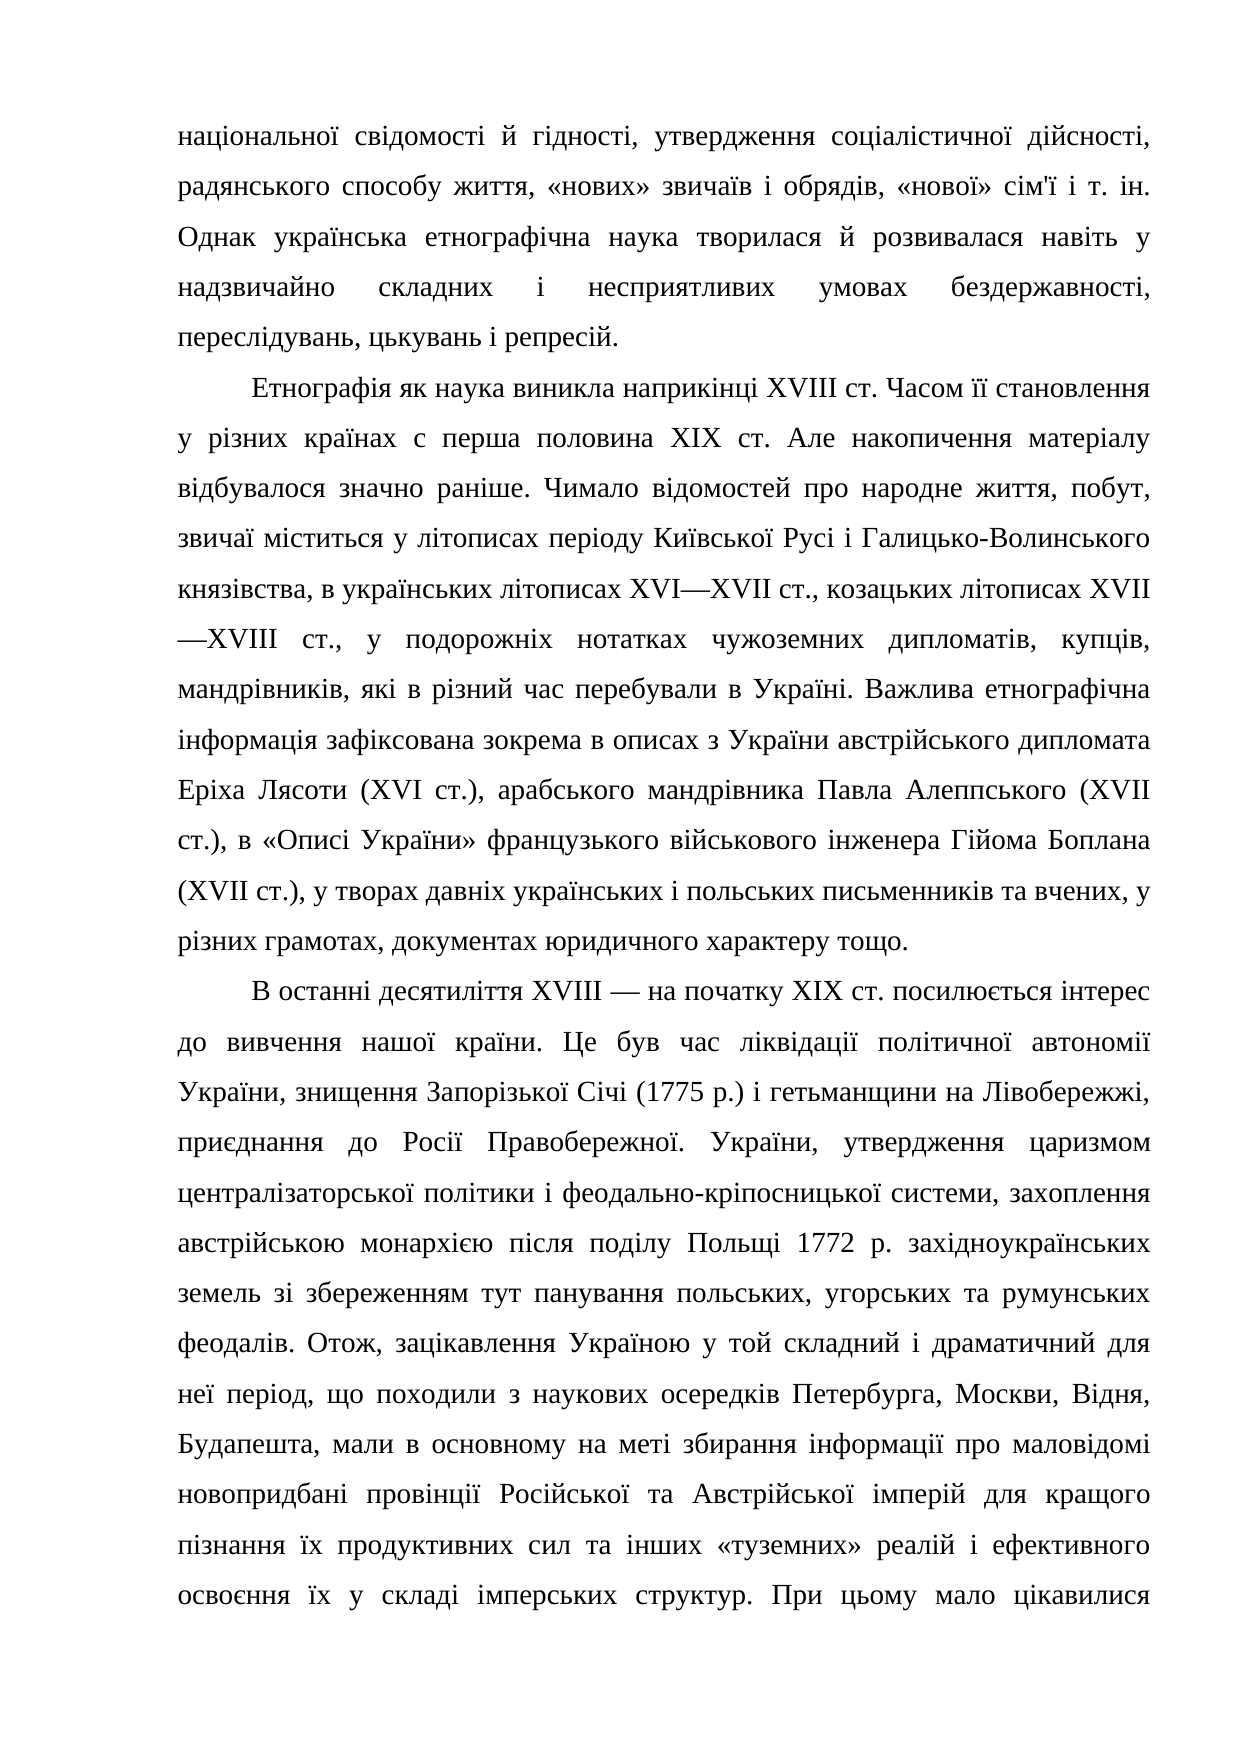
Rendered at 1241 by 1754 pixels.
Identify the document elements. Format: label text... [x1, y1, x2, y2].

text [177, 118, 1152, 353]
text Етнографія як наука виникла наприкінці XVIII ст. Часом її становлення у різних країнах с перша половина XIX ст. Але накопичення матеріалу відбувалося значно раніше. Чимало відомостей про народне життя, побут, звичаї міститься у літописах періоду Київської Русі і Галицько-Волинського князівства, в українських літописах XVI—XVII ст., козацьких літописах XVII—XVIII ст., у подорожніх нотатках чужоземних дипломатів, купців, мандрівників, які в різний час перебували в Україні. Важлива етнографічна інформація зафіксована зокрема в описах з України австрійського дипломата Еріха Лясоти (XVI ст.), арабського мандрівника Павла Алеппського (XVII ст.), в «Описі України» французького військового інженера Гійома Боплана (XVII ст.), у творах давніх українських і польських письменників та вчених, у різних грамотах, документах юридичного характеру тощо. [177, 370, 1152, 957]
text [177, 973, 1152, 1611]
